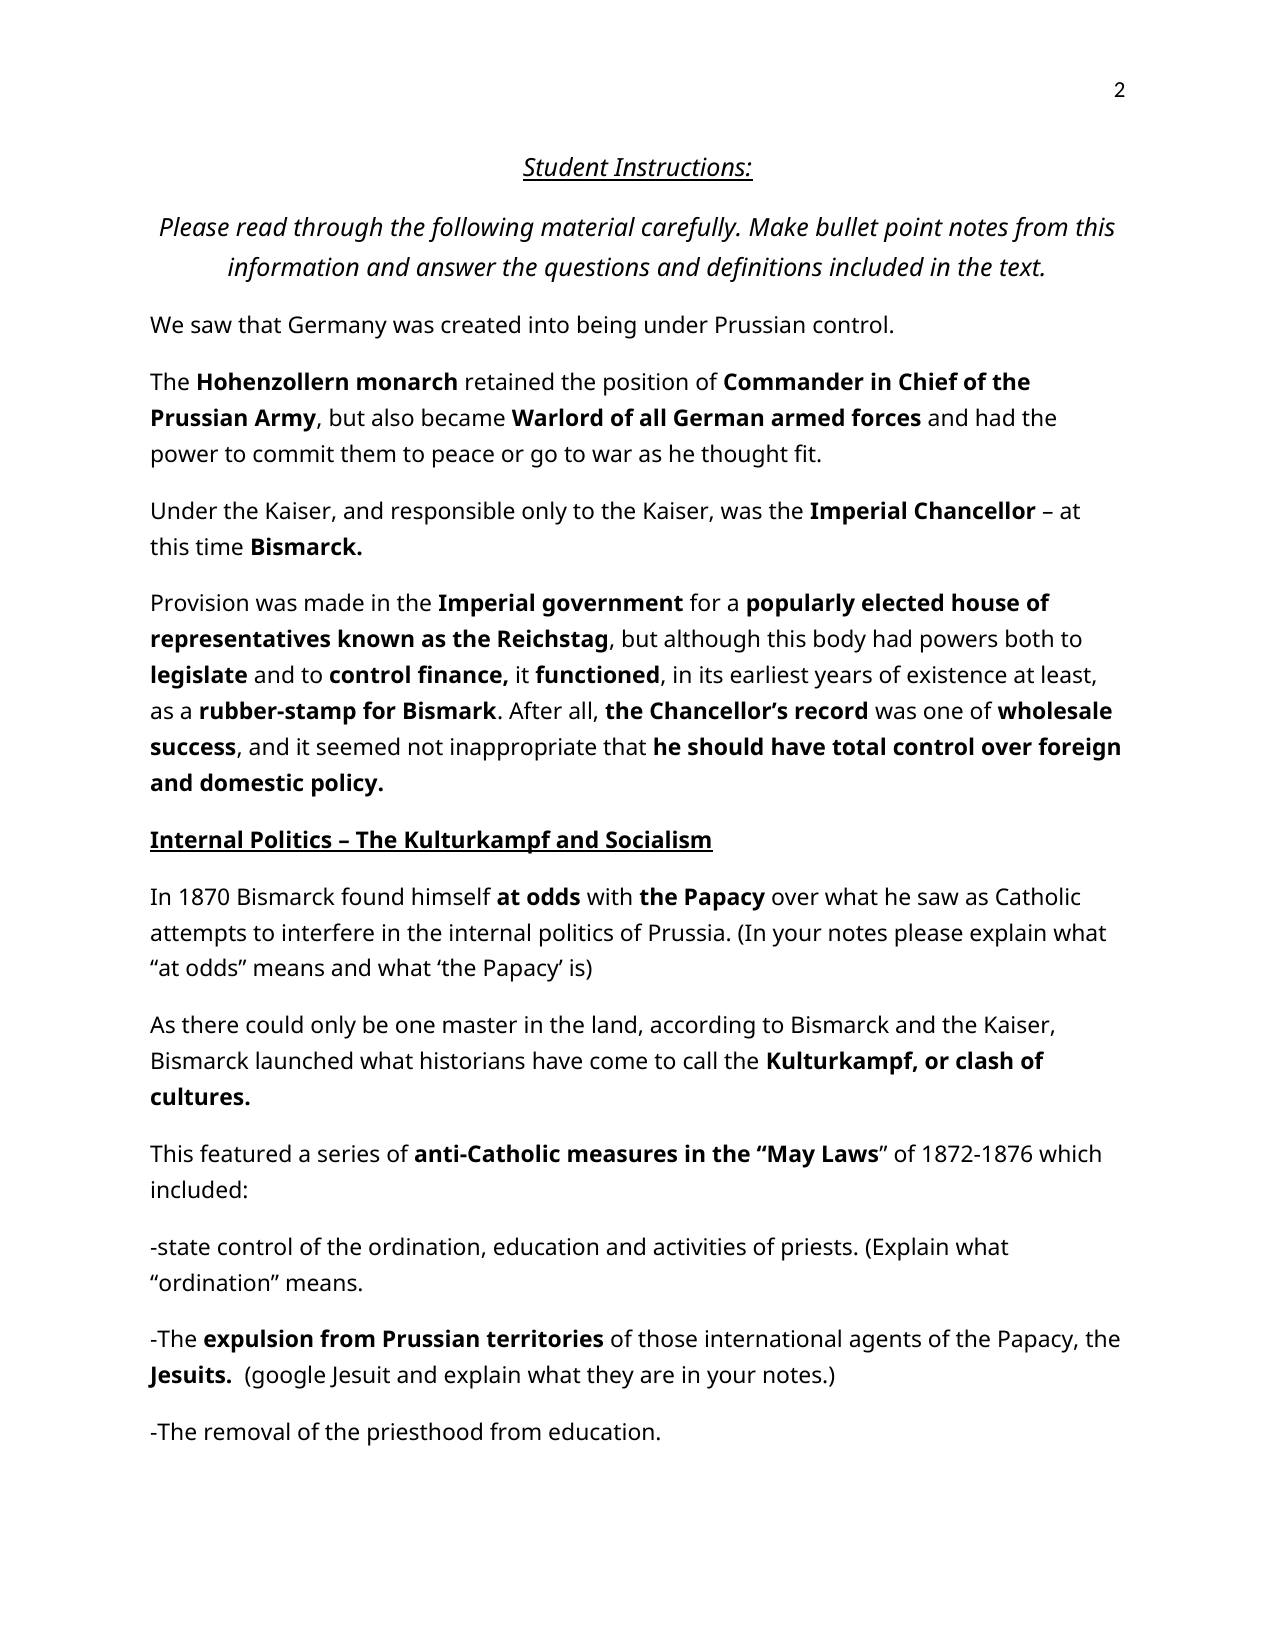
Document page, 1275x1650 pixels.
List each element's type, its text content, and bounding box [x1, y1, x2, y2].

text -The expulsion from Prussian territories of those international agents of the Papacy, the Jesuits. (google Jesuit and explain what they are in your notes.) [150, 1323, 1125, 1390]
text This featured a series of anti-Catholic measures in the “May Laws” of 1872-1876 which included: [150, 1138, 1125, 1205]
text In 1870 Bismarck found himself at odds with the Papacy over what he saw as Catholic attempts to interfere in the internal politics of Prussia. (In your notes please explain what “at odds” means and what ‘the Papacy’ is) [150, 881, 1125, 984]
text As there could only be one master in the land, according to Bismarck and the Kaiser, Bismarck launched what historians have come to call the Kulturkampf, or clash of cultures. [150, 1009, 1125, 1112]
text Under the Kaiser, and responsible only to the Kaiser, was the Imperial Chancellor – at this time Bismarck. [150, 494, 1125, 562]
text Provision was made in the Imperial government for a popularly elected house of representatives known as the Reichstag, but although this body had powers both to legislate and to control finance, it functioned, in its earliest years of existence at least, as a rubber-stamp for Bismark. After all, the Chancellor’s record was one of wholesale success, and it seemed not inappropriate that he should have total control over foreign and domestic policy. [150, 587, 1125, 798]
text -The removal of the priesthood from education. [150, 1416, 1125, 1447]
text Internal Politics – The Kulturkampf and Socialism [150, 824, 1125, 855]
text We saw that Germany was created into being under Prussian control. [150, 309, 1125, 340]
text Please read through the following material carefully. Make bullet point notes from this information and answer the questions and definitions included in the text. [150, 210, 1125, 283]
text The Hohenzollern monarch retained the position of Commander in Chief of the Prussian Army, but also became Warlord of all German armed forces and had the power to commit them to peace or go to war as he thought fit. [150, 366, 1125, 469]
text -state control of the ordination, education and activities of priests. (Explain what “ordination” means. [150, 1231, 1125, 1298]
text Student Instructions: [150, 150, 1125, 184]
